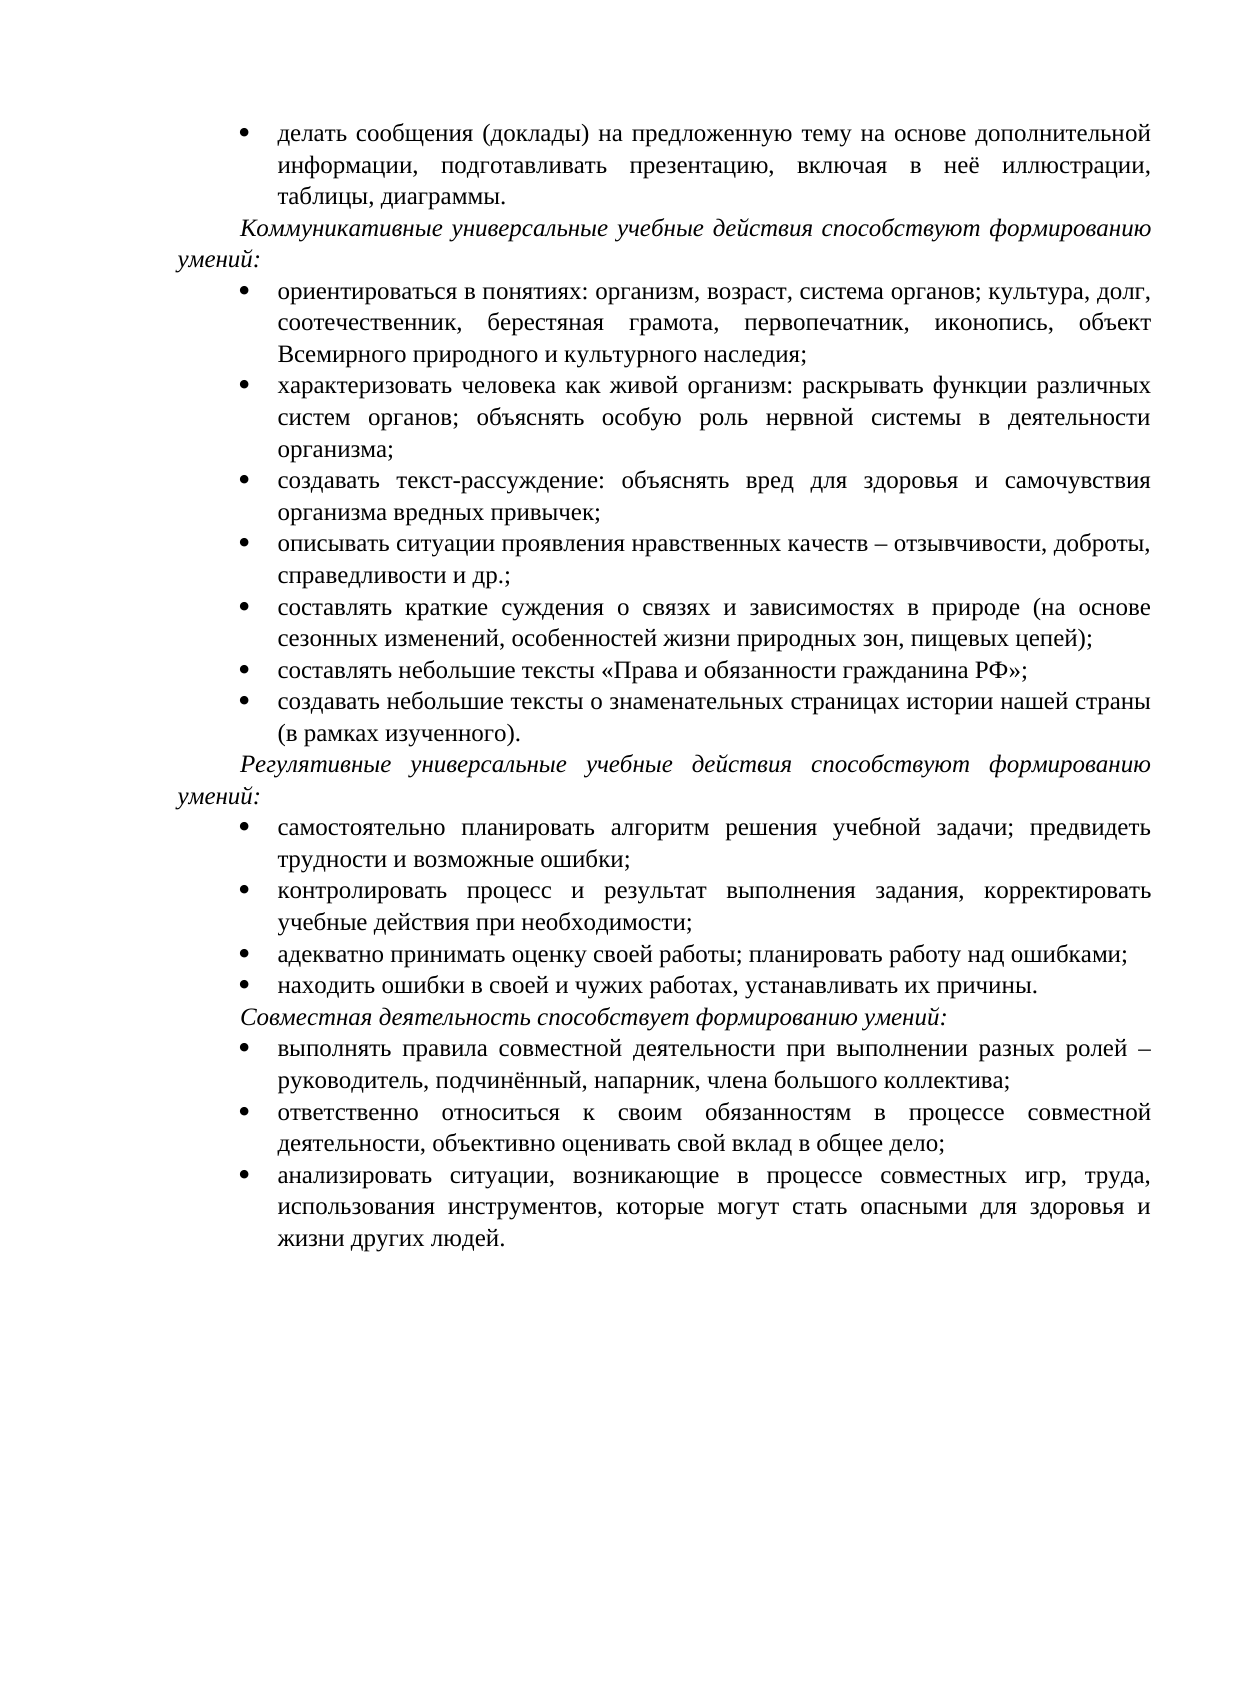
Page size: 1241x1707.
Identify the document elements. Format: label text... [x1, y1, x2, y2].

list ориентироваться в понятиях: организм, возраст, система органов; культура, долг, соотечественник, берестяная грамота, первопечатник, иконопись, объект Всемирного природного и культурного наследия; [240, 276, 1152, 368]
list создавать небольшие тексты о знаменательных страницах истории нашей страны (в рамках изученного). [240, 686, 1152, 747]
list создавать текст-рассуждение: объяснять вред для здоровья и самочувствия организма вредных привычек; [240, 465, 1152, 526]
list находить ошибки в своей и чужих работах, устанавливать их причины. [240, 970, 1152, 999]
list характеризовать человека как живой организм: раскрывать функции различных систем органов; объяснять особую роль нервной системы в деятельности организма; [240, 371, 1152, 462]
list выполнять правила совместной деятельности при выполнении разных ролей – руководитель, подчинённый, напарник, члена большого коллектива; [240, 1033, 1152, 1094]
list ответственно относиться к своим обязанностям в процессе совместной деятельности, объективно оценивать свой вклад в общее дело; [240, 1097, 1152, 1157]
text Коммуникативные универсальные учебные действия способствуют формированию умений: [177, 213, 1152, 273]
list контролировать процесс и результат выполнения задания, корректировать учебные действия при необходимости; [240, 876, 1152, 936]
text Совместная деятельность способствует формированию умений: [177, 1002, 1152, 1031]
text Регулятивные универсальные учебные действия способствуют формированию умений: [177, 749, 1152, 810]
list составлять краткие суждения о связях и зависимостях в природе (на основе сезонных изменений, особенностей жизни природных зон, пищевых цепей); [240, 592, 1152, 652]
list делать сообщения (доклады) на предложенную тему на основе дополнительной информации, подготавливать презентацию, включая в неё иллюстрации, таблицы, диаграммы. [240, 118, 1152, 210]
list самостоятельно планировать алгоритм решения учебной задачи; предвидеть трудности и возможные ошибки; [240, 812, 1152, 873]
list составлять небольшие тексты «Права и обязанности гражданина РФ»; [240, 655, 1152, 683]
list анализировать ситуации, возникающие в процессе совместных игр, труда, использования инструментов, которые могут стать опасными для здоровья и жизни других людей. [240, 1160, 1152, 1252]
list адекватно принимать оценку своей работы; планировать работу над ошибками; [240, 939, 1152, 967]
list описывать ситуации проявления нравственных качеств – отзывчивости, доброты, справедливости и др.; [240, 528, 1152, 589]
